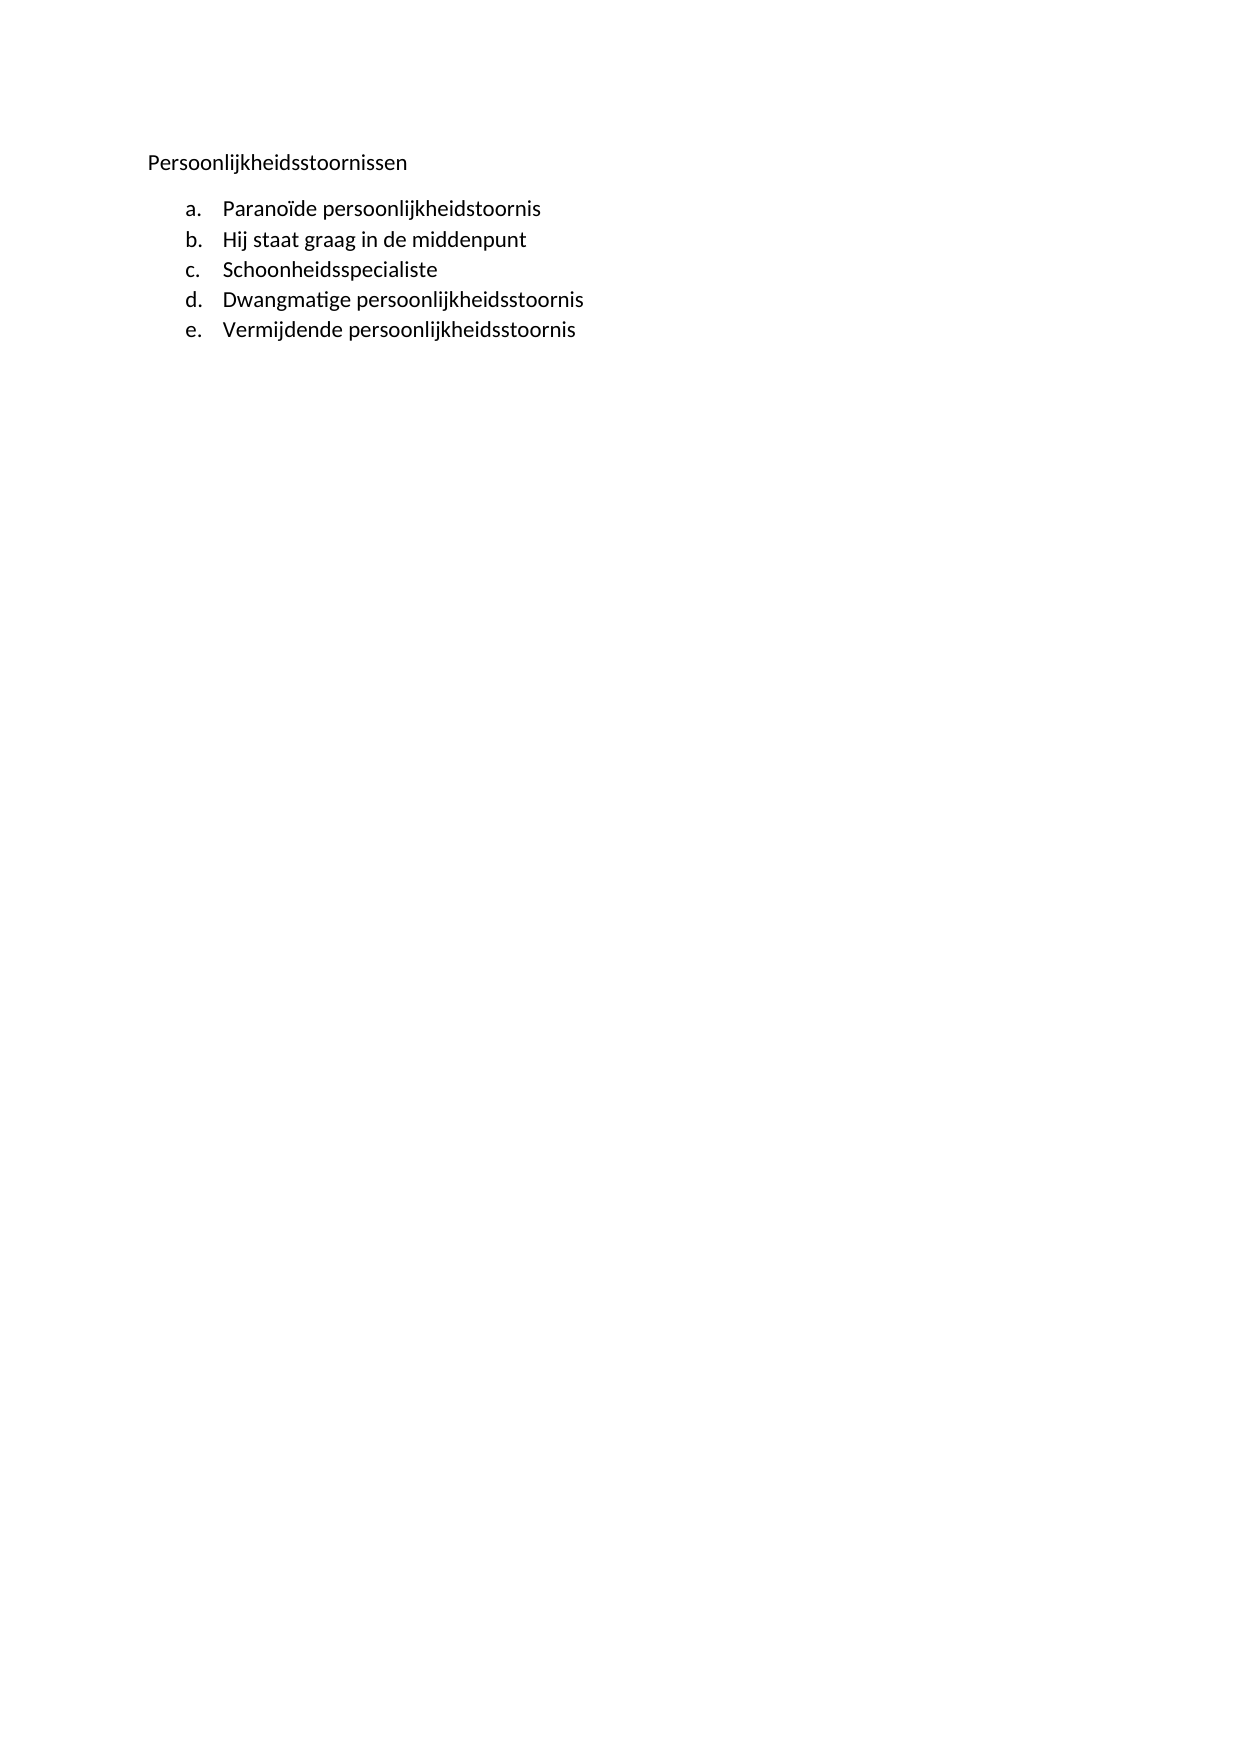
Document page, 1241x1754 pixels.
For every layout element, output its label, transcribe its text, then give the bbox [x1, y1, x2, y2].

list Hij staat graag in de middenpunt [185, 225, 1093, 253]
text Persoonlijkheidsstoornissen [148, 148, 1093, 176]
list Schoonheidsspecialiste [185, 255, 1093, 283]
list Dwangmatige persoonlijkheidsstoornis [185, 285, 1093, 313]
list Vermijdende persoonlijkheidsstoornis [185, 315, 1093, 343]
list Paranoïde persoonlijkheidstoornis [185, 194, 1093, 222]
